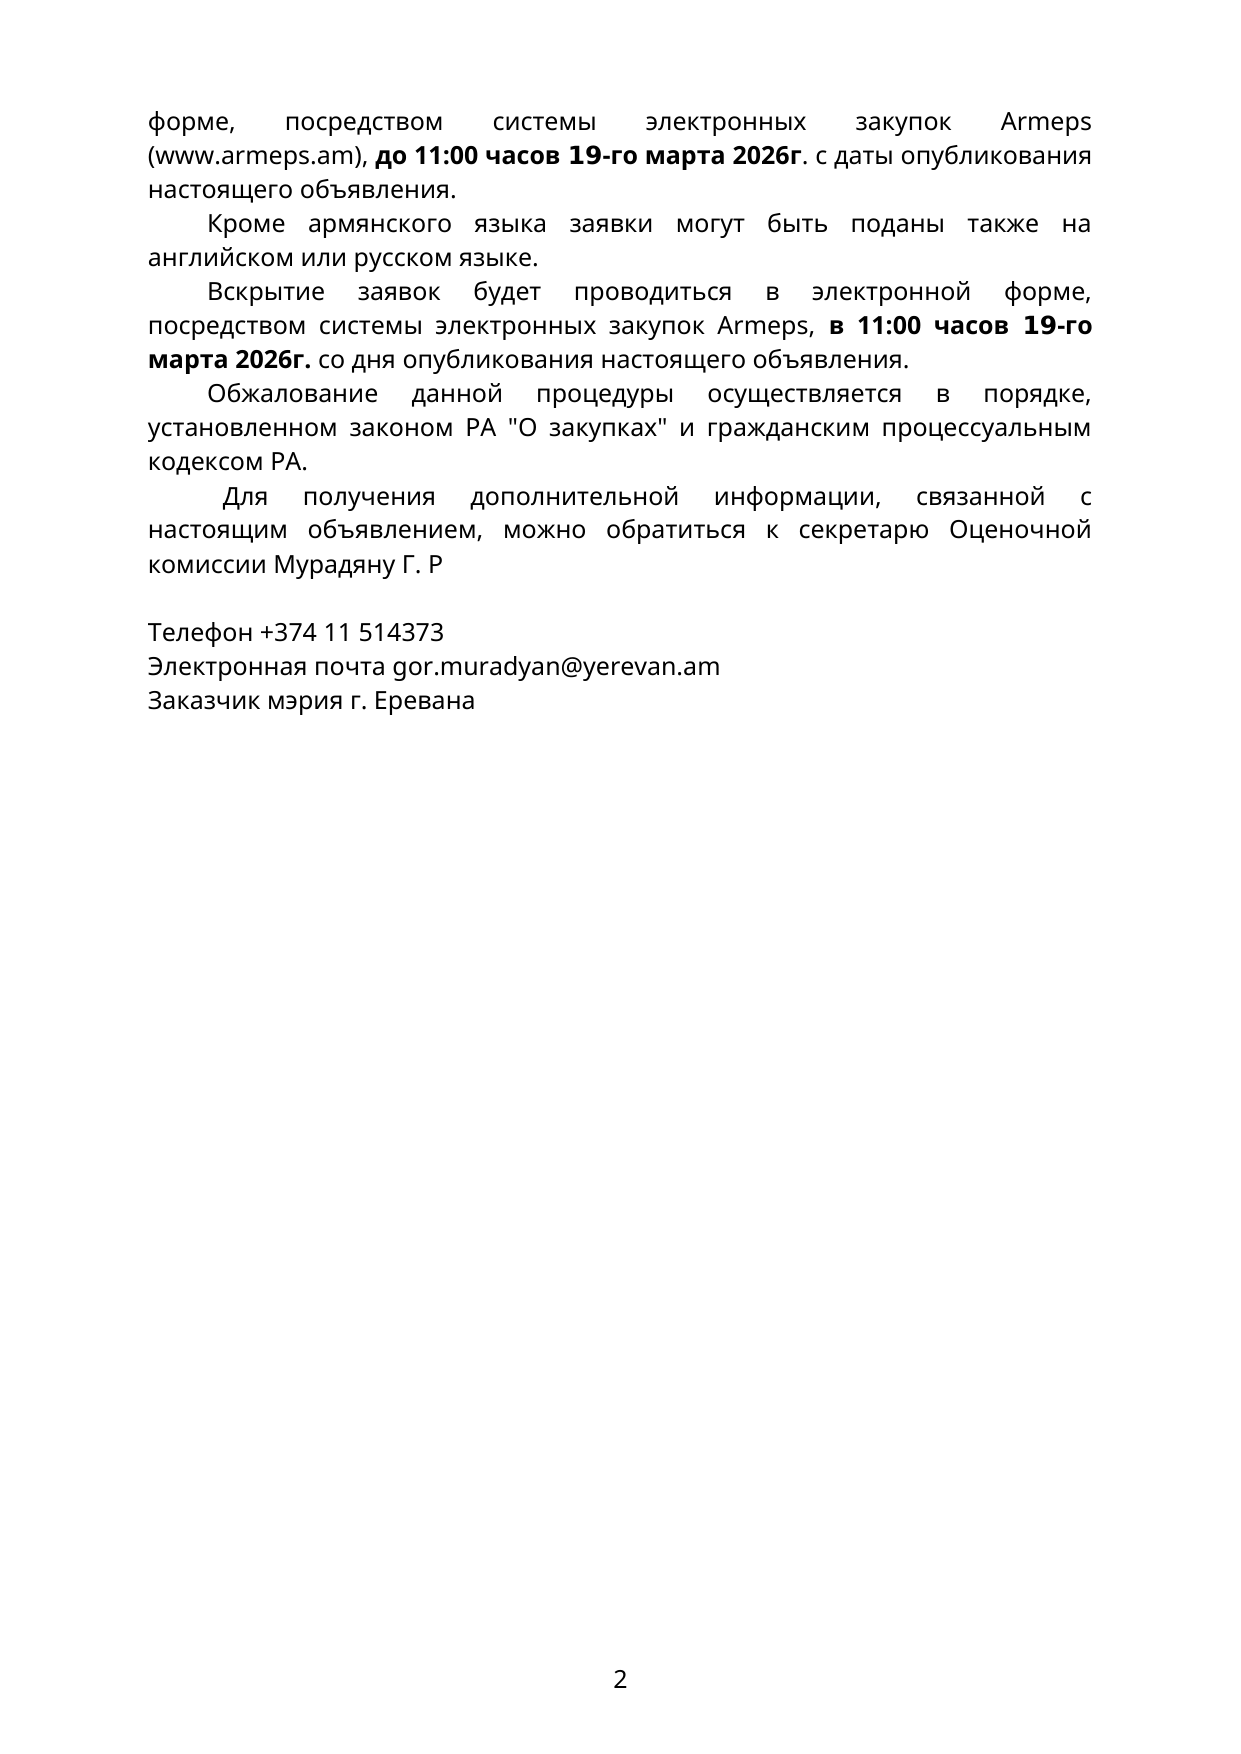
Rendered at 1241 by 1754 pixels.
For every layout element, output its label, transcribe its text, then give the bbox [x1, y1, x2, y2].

text Вскрытие заявок будет проводиться в электронной форме, посредством системы электронных закупок Armeps, в 11:00 часов 19-го марта 2026г. со дня опубликования настоящего объявления. [148, 274, 1092, 376]
text Кроме армянского языка заявки могут быть поданы также на английском или русском языке. [148, 206, 1092, 274]
text Обжалование данной процедуры осуществляется в порядке, установленном законом РА "О закупках" и гражданским процессуальным кодексом РА. [148, 376, 1092, 478]
text Электронная почта gor.muradyan@yerevan.am [148, 648, 1092, 682]
text Заказчик мэрия г. Еревана [148, 682, 1092, 717]
text Телефон +374 11 514373 [148, 614, 1092, 648]
text Для получения дополнительной информации, связанной с настоящим объявлением, можно обратиться к секретарю Оценочной комиссии Мурадяну Г. Р [148, 478, 1092, 580]
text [148, 103, 1092, 206]
